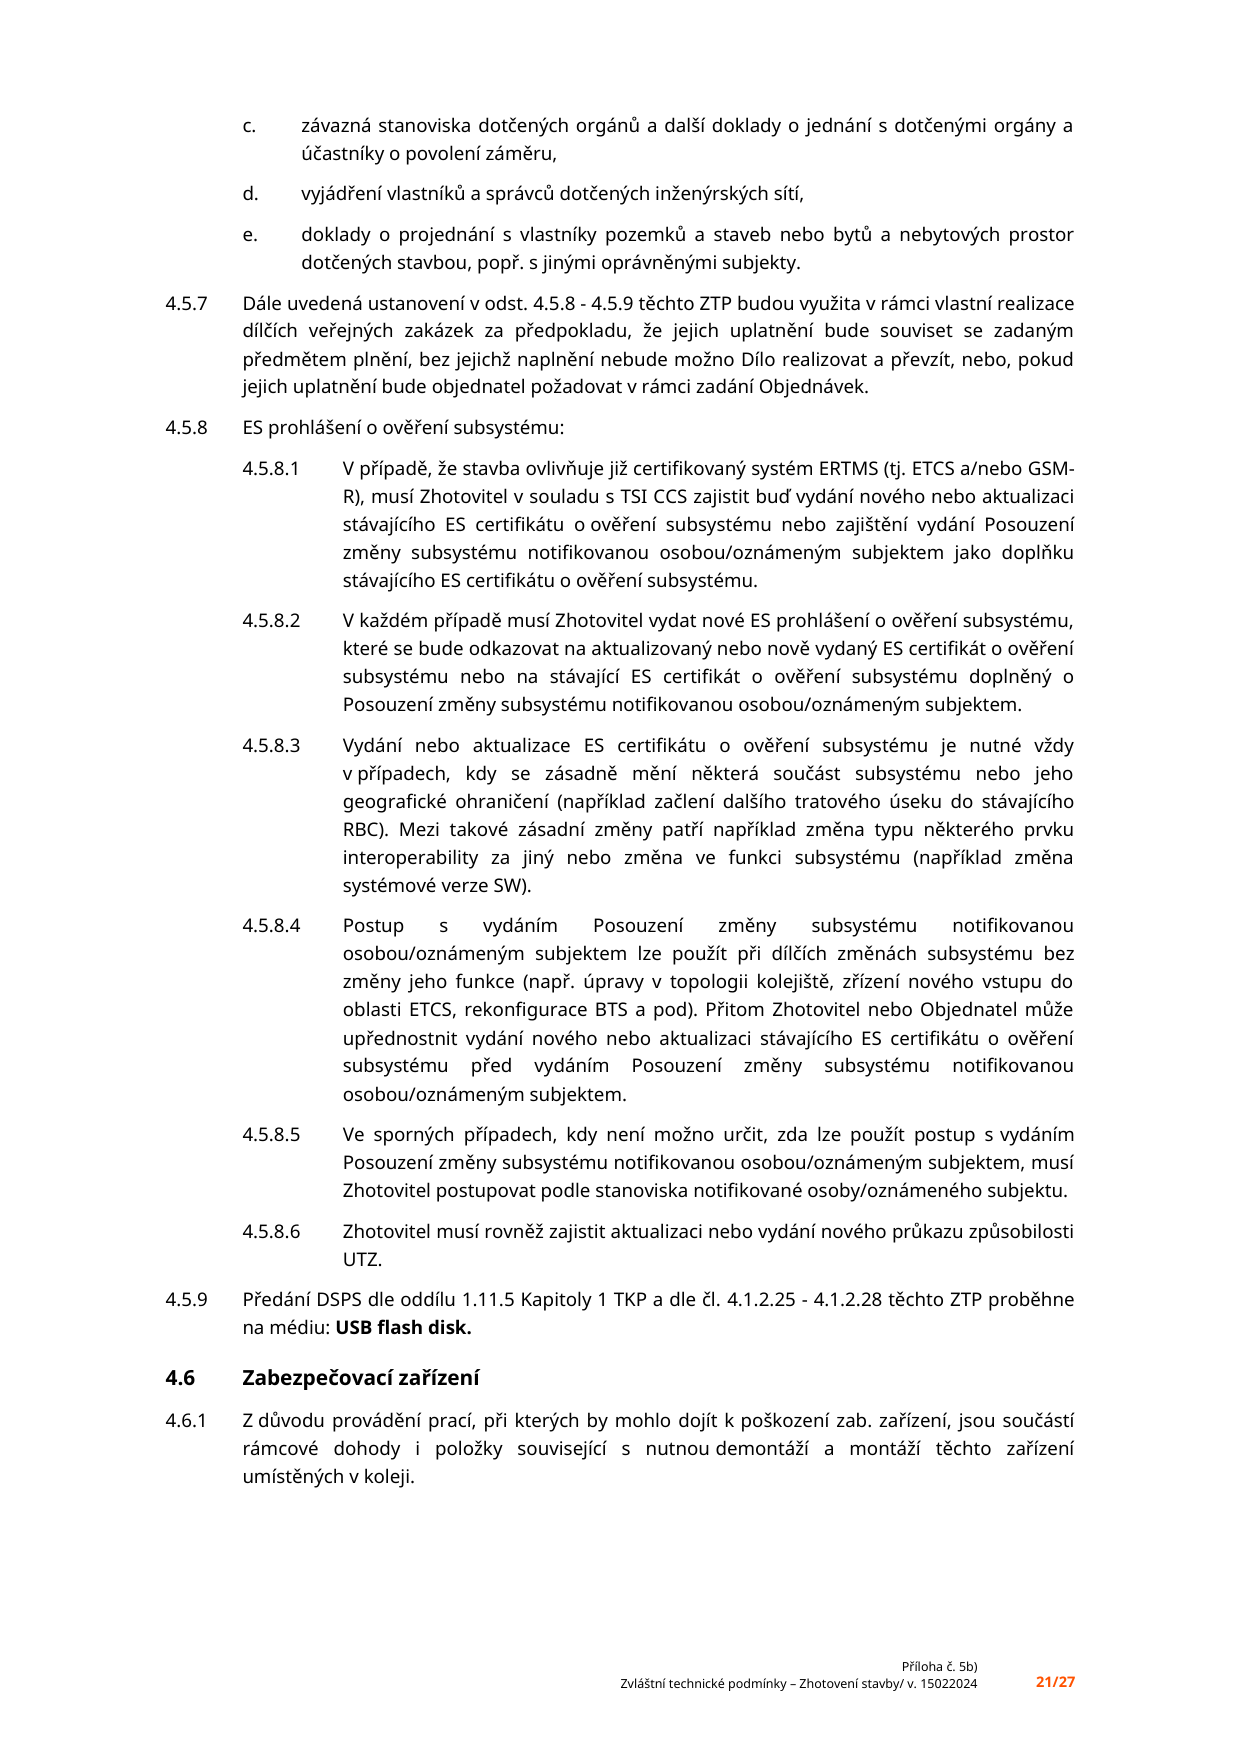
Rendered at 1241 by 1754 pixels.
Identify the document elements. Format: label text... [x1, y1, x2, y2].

text Dále uvedená ustanovení v odst. 4.5.8 - 4.5.9 těchto ZTP budou využita v rámci vlastní realizace dílčích veřejných zakázek za předpokladu, že jejich uplatnění bude souviset se zadaným předmětem plnění, bez jejichž naplnění nebude možno Dílo realizovat a převzít, nebo, pokud jejich uplatnění bude objednatel požadovat v rámci zadání Objednávek. [165, 290, 1075, 399]
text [165, 1407, 1075, 1489]
text Zhotovitel musí rovněž zajistit aktualizaci nebo vydání nového průkazu způsobilosti UTZ. [242, 1218, 1075, 1271]
list doklady o projednání s vlastníky pozemků a staveb nebo bytů a nebytových prostor dotčených stavbou, popř. s jinými oprávněnými subjekty. [242, 221, 1075, 275]
list závazná stanoviska dotčených orgánů a další doklady o jednání s dotčenými orgány a účastníky o povolení záměru, [242, 112, 1075, 166]
text V případě, že stavba ovlivňuje již certifikovaný systém ERTMS (tj. ETCS a/nebo GSM-R), musí Zhotovitel v souladu s TSI CCS zajistit buď vydání nového nebo aktualizaci stávajícího ES certifikátu o ověření subsystému nebo zajištění vydání Posouzení změny subsystému notifikovanou osobou/oznámeným subjektem jako doplňku stávajícího ES certifikátu o ověření subsystému. [242, 455, 1075, 592]
text Ve sporných případech, kdy není možno určit, zda lze použít postup s vydáním Posouzení změny subsystému notifikovanou osobou/oznámeným subjektem, musí Zhotovitel postupovat podle stanoviska notifikované osoby/oznámeného subjektu. [242, 1121, 1075, 1203]
text ES prohlášení o ověření subsystému: [165, 414, 1075, 440]
list vyjádření vlastníků a správců dotčených inženýrských sítí, [242, 181, 1075, 206]
list Předání DSPS dle oddílu 1.11.5 Kapitoly 1 TKP a dle čl. 4.1.2.25 - 4.1.2.28 těchto ZTP proběhne na médiu: USB flash disk. [165, 1286, 1075, 1340]
text Postup s vydáním Posouzení změny subsystému notifikovanou osobou/oznámeným subjektem lze použít při dílčích změnách subsystému bez změny jeho funkce (např. úpravy v topologii kolejiště, zřízení nového vstupu do oblasti ETCS, rekonfigurace BTS a pod). Přitom Zhotovitel nebo Objednatel může upřednostnit vydání nového nebo aktualizaci stávajícího ES certifikátu o ověření subsystému před vydáním Posouzení změny subsystému notifikovanou osobou/oznámeným subjektem. [242, 913, 1075, 1106]
text Zabezpečovací zařízení [165, 1363, 1075, 1392]
text V každém případě musí Zhotovitel vydat nové ES prohlášení o ověření subsystému, které se bude odkazovat na aktualizovaný nebo nově vydaný ES certifikát o ověření subsystému nebo na stávající ES certifikát o ověření subsystému doplněný o Posouzení změny subsystému notifikovanou osobou/oznámeným subjektem. [242, 607, 1075, 717]
text Vydání nebo aktualizace ES certifikátu o ověření subsystému je nutné vždy v případech, kdy se zásadně mění některá součást subsystému nebo jeho geografické ohraničení (například začlení dalšího tratového úseku do stávajícího RBC). Mezi takové zásadní změny patří například změna typu některého prvku interoperability za jiný nebo změna ve funkci subsystému (například změna systémové verze SW). [242, 732, 1075, 898]
